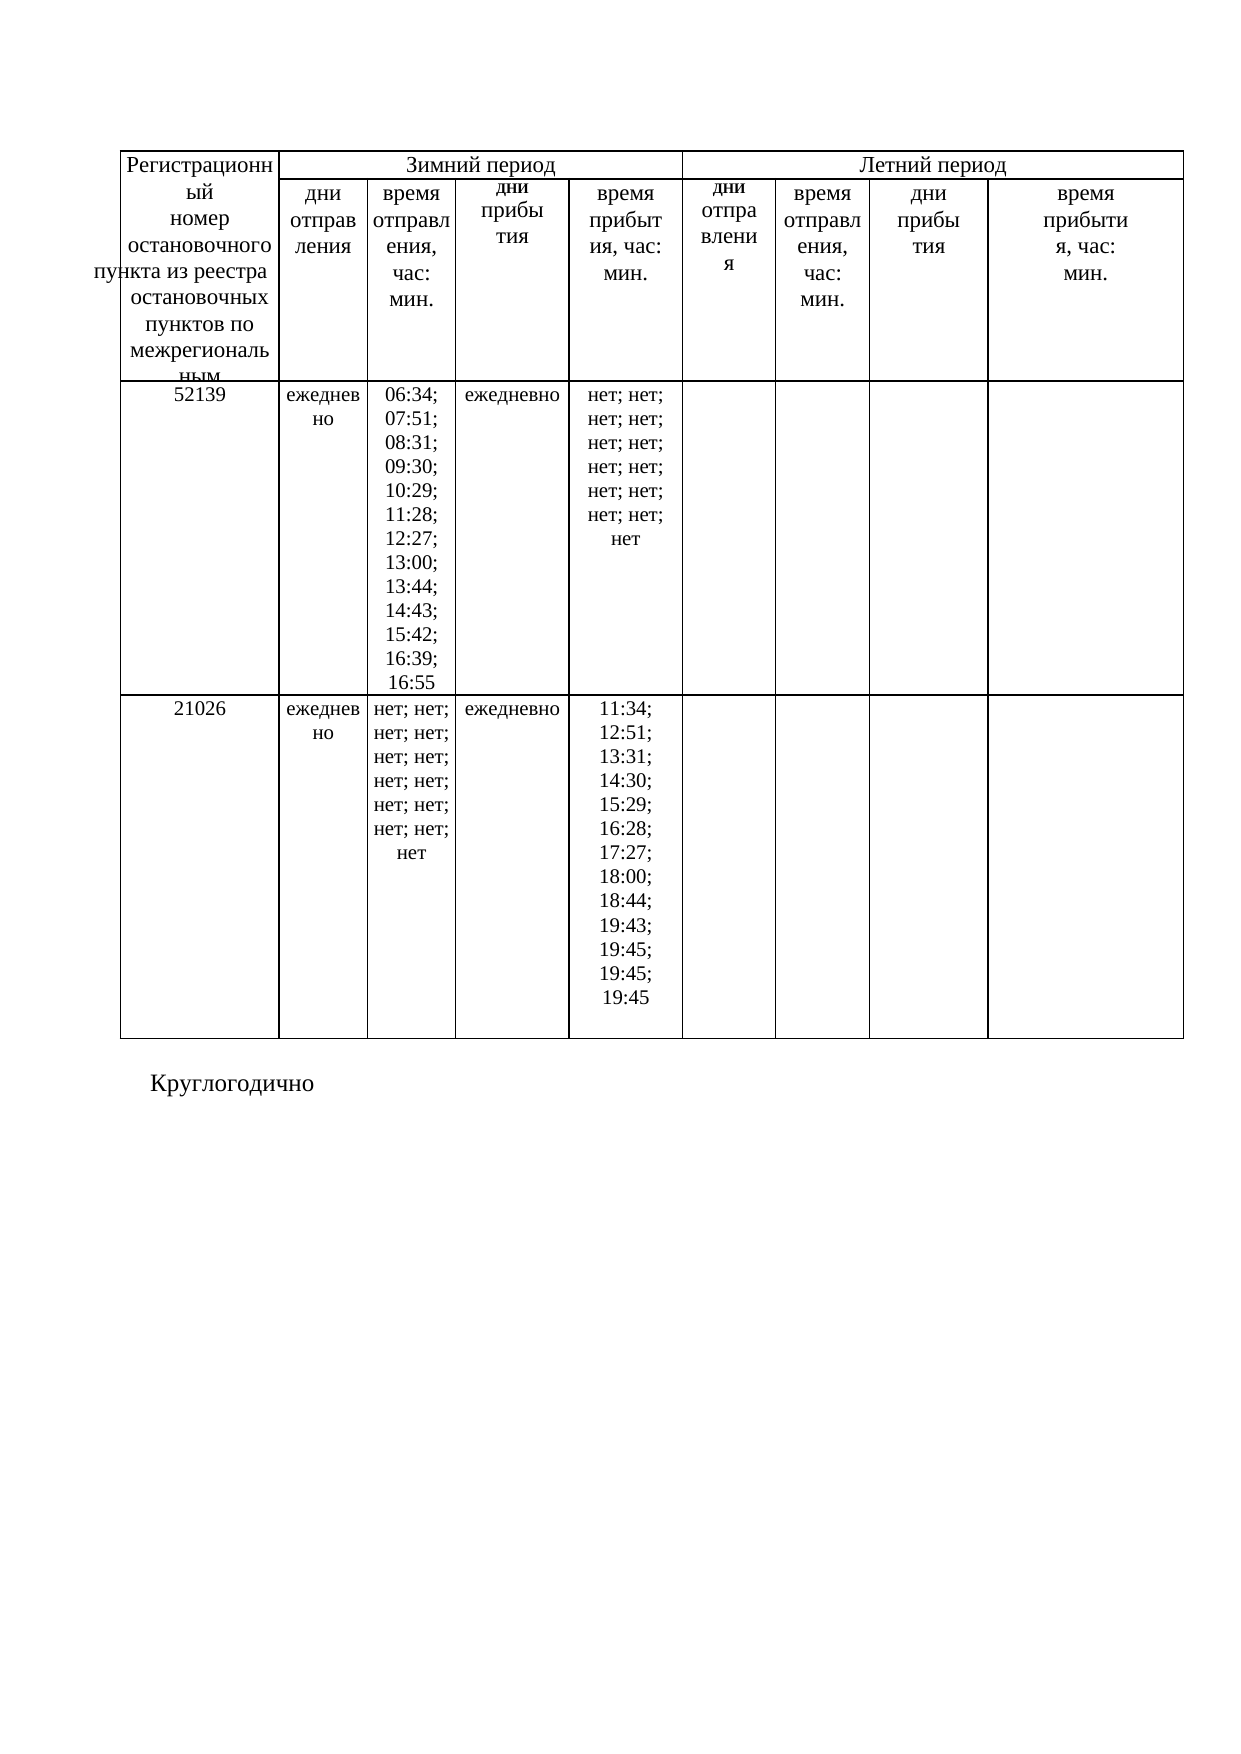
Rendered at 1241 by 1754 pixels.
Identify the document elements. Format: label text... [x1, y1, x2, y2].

table_cell ежедневно [280, 382, 367, 694]
table_cell 06:34; 07:51; 08:31; 09:30; 10:29; 11:28; 12:27; 13:00; 13:44; 14:43; 15:42; 16:39; 16:55 [368, 382, 455, 694]
table_cell [870, 696, 987, 1037]
table_header Летний период [683, 152, 1183, 178]
table_cell нет; нет; нет; нет; нет; нет; нет; нет; нет; нет; нет; нет; нет [368, 696, 455, 1037]
table_cell время отправл ения, час: мин. [776, 180, 869, 380]
table_cell [683, 382, 775, 694]
table_cell время прибыт ия, час: мин. [570, 180, 682, 380]
table_cell ежедневно [456, 382, 568, 694]
table_cell 11:34; 12:51; 13:31; 14:30; 15:29; 16:28; 17:27; 18:00; 18:44; 19:43; 19:45; 19:45; 19:45 [570, 696, 682, 1037]
table_cell 21026 [121, 696, 278, 1037]
table_cell время прибыти я, час: мин. [989, 180, 1183, 380]
table_cell время отправл ения, час: мин. [368, 180, 455, 380]
table_cell [776, 382, 869, 694]
table_cell [683, 696, 775, 1037]
table_cell ДНИ отпра влени я [683, 180, 775, 380]
table_cell ДНИ прибы тия [456, 180, 568, 380]
table_cell [870, 382, 987, 694]
table_cell ежедневно [456, 696, 568, 1037]
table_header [121, 152, 278, 380]
table_cell дни прибы тия [870, 180, 987, 380]
table_cell [776, 696, 869, 1037]
table_cell [989, 696, 1183, 1037]
table_cell ежедневно [280, 696, 367, 1037]
text Круглогодично [150, 1068, 1090, 1097]
table_cell нет; нет; нет; нет; нет; нет; нет; нет; нет; нет; нет; нет; нет [570, 382, 682, 694]
table_cell дни отправ ления [280, 180, 367, 380]
table_cell 52139 [121, 382, 278, 694]
table_header Зимний период [280, 152, 682, 178]
table_cell [989, 382, 1183, 694]
